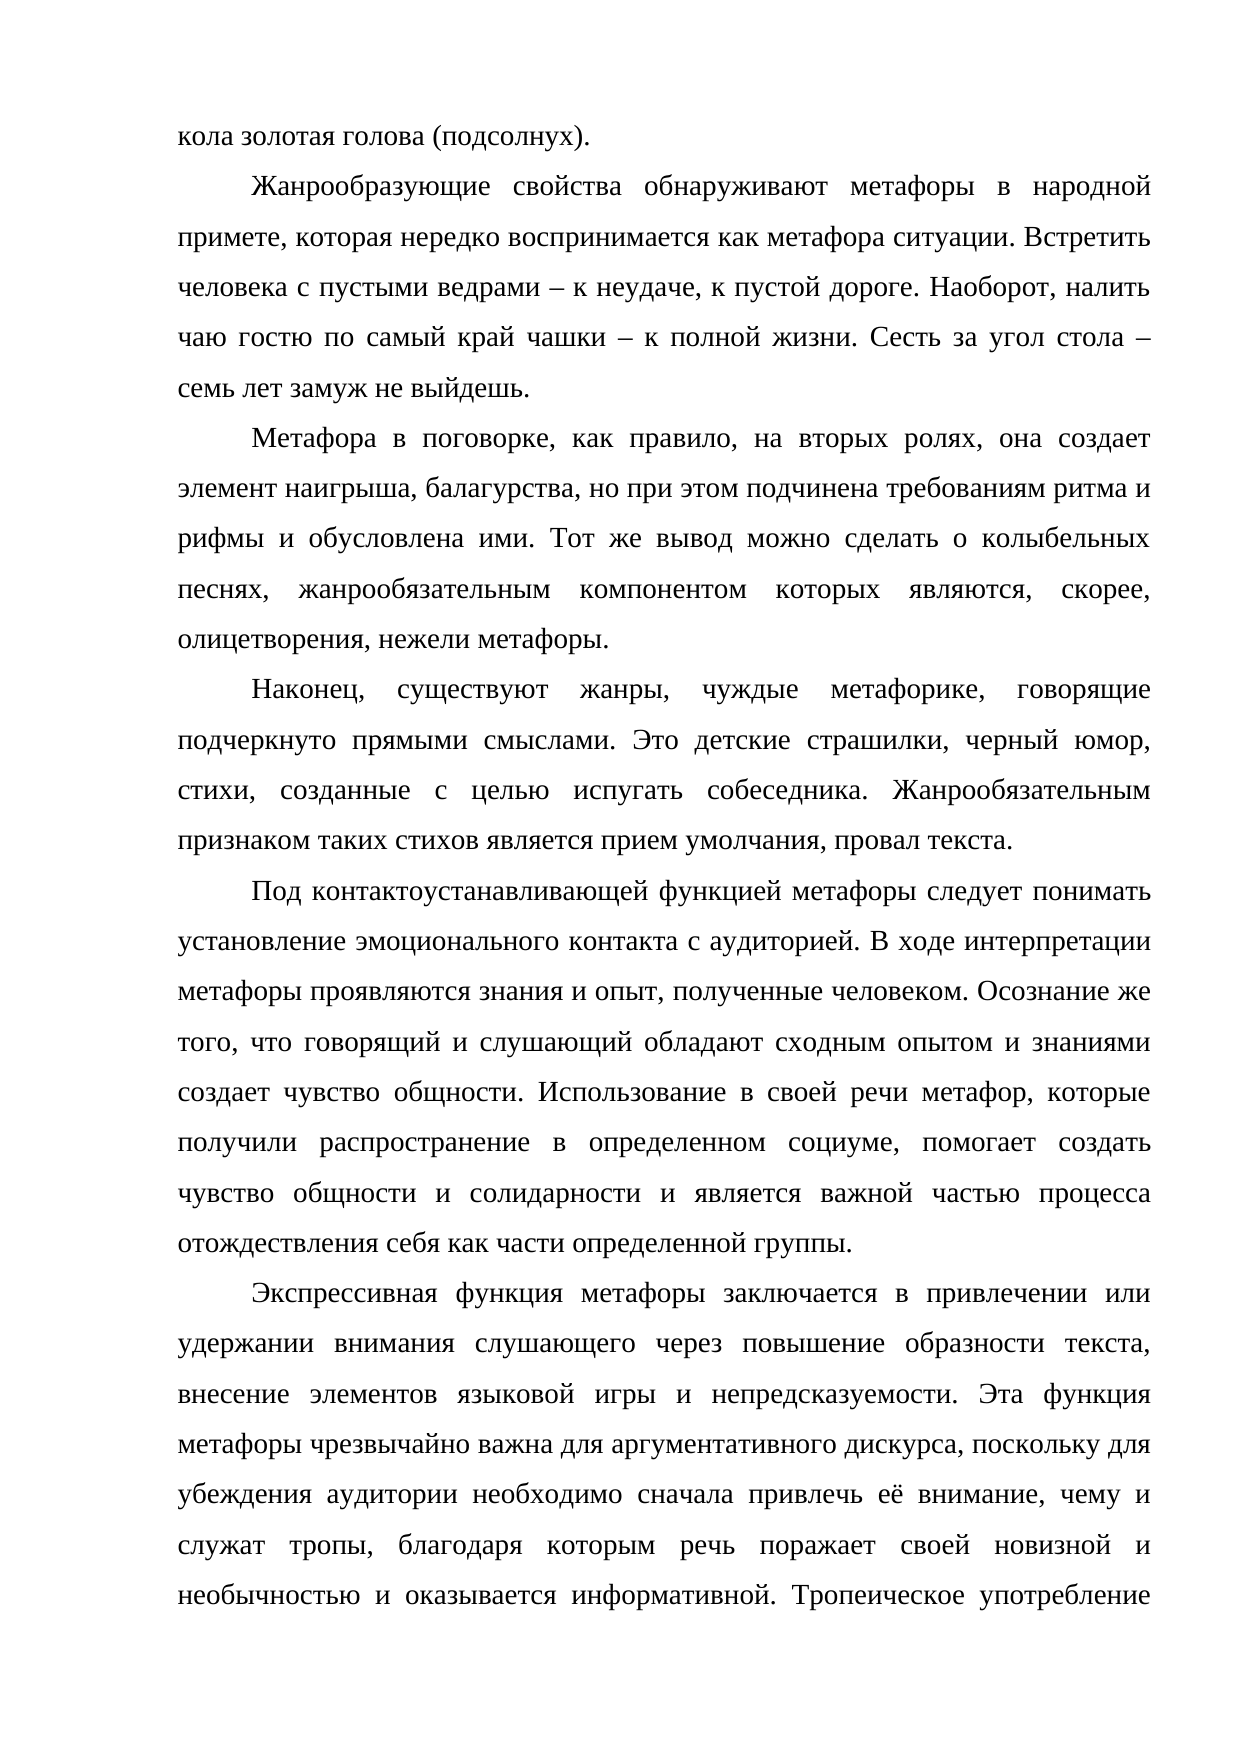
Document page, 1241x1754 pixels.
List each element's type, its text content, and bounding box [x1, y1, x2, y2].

text Наконец, существуют жанры, чуждые метафорике, говорящие подчеркнуто прямыми смыслами. Это детские страшилки, черный юмор, стихи, созданные с целью испугать собеседника. Жанрообязательным признаком таких стихов является прием умолчания, провал текста. [177, 672, 1152, 856]
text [177, 118, 1152, 152]
text Под контактоустанавливающей функцией метафоры следует понимать установление эмоционального контакта с аудиторией. В ходе интерпретации метафоры проявляются знания и опыт, полученные человеком. Осознание же того, что говорящий и слушающий обладают сходным опытом и знаниями создает чувство общности. Использование в своей речи метафор, которые получили распространение в определенном социуме, помогает создать чувство общности и солидарности и является важной частью процесса отождествления себя как части определенной группы. [177, 873, 1152, 1258]
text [177, 1275, 1152, 1611]
text Жанрообразующие свойства обнаруживают метафоры в народной примете, которая нередко воспринимается как метафора ситуации. Встретить человека с пустыми ведрами – к неудаче, к пустой дороге. Наоборот, налить чаю гостю по самый край чашки – к полной жизни. Сесть за угол стола – семь лет замуж не выйдешь. [177, 168, 1152, 403]
text Метафора в поговорке, как правило, на вторых ролях, она создает элемент наигрыша, балагурства, но при этом подчинена требованиям ритма и рифмы и обусловлена ими. Тот же вывод можно сделать о колыбельных песнях, жанрообязательным компонентом которых являются, скорее, олицетворения, нежели метафоры. [177, 420, 1152, 655]
